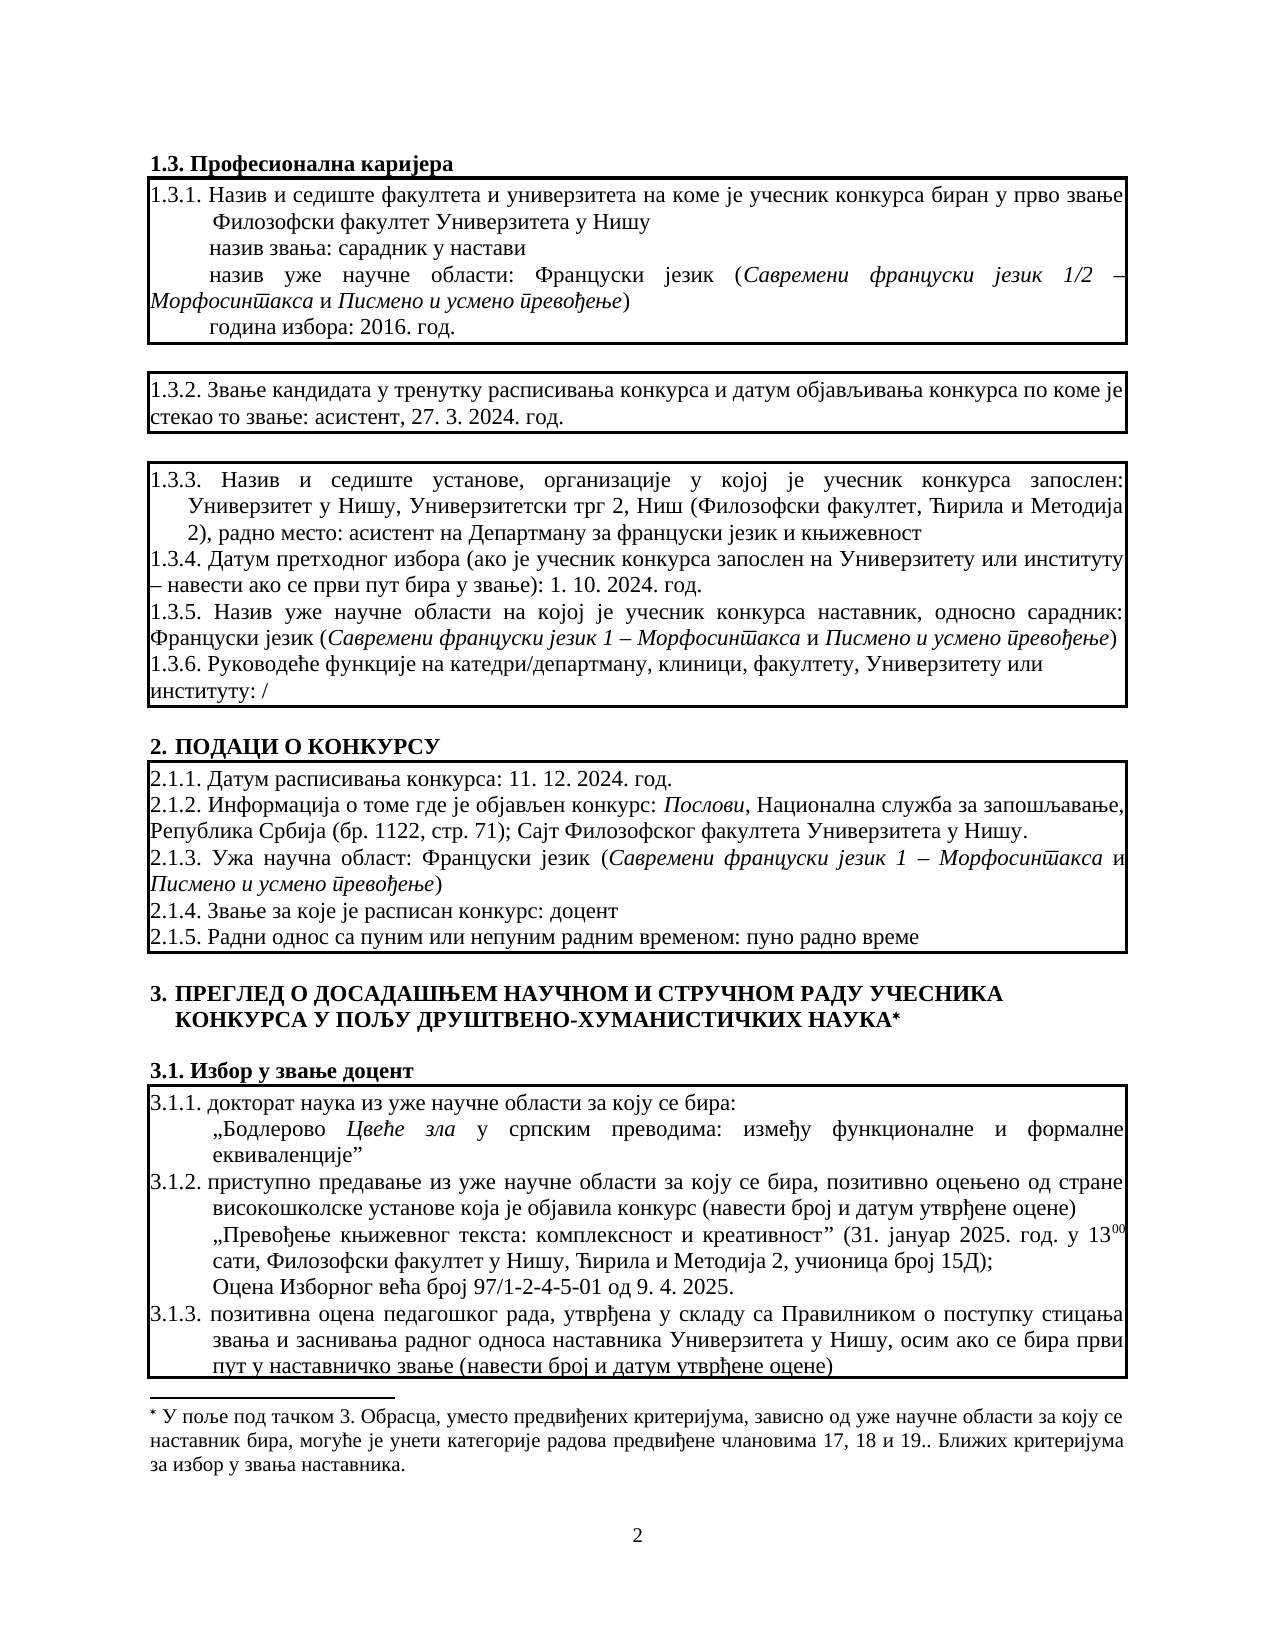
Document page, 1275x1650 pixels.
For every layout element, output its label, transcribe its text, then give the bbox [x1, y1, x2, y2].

text назив уже научне области: Француски језик (Савремени француски језик 1/2 – Морфосинтакса и Писмено и усмено превођење) [150, 261, 1125, 308]
text 3. ПРЕГЛЕД О ДОСАДАШЊЕМ НАУЧНОМ И СТРУЧНОМ РАДУ УЧЕСНИКА КОНКУРСА У ПОЉУ ДРУШТВЕНО-ХУМАНИСТИЧКИХ НАУКА [150, 979, 1125, 1032]
text 1.3.6. Руководеће функције на катедри/департману, клиници, факултету, Универзитету или институту: / [150, 645, 1125, 705]
text година избора: 2016. год. [150, 308, 1125, 342]
text 3.1.3. позитивна оцена педагошког рада, утврђена у складу са Правилником о поступку стицања звања и заснивања радног односа наставника Универзитета у Нишу, осим ако се бира први пут у наставничко звање (навести број и датум утврђене оцене) [150, 1300, 1125, 1376]
text 1.3.5. Назив уже научне области на којој је учесник конкурса наставник, односно сарадник: Француски језик (Савремени француски језик 1 – Морфосинтакса и Писмено и усмено превођење) [150, 598, 1125, 645]
text „Бодлерово Цвеће зла у српским преводима: између функционалне и формалне еквиваленције” [150, 1115, 1125, 1168]
text 3.1. Избор у звање доцент [150, 1057, 1125, 1084]
text „Превођење књижевног текста: комплексност и креативност” (31. јануар 2025. год. у 1300 сати, Филозофски факултет у Нишу, Ћирила и Методија 2, учионица број 15Д); [150, 1221, 1125, 1273]
text 2.1.5. Радни однос са пуним или непуним радним временом: пуно радно време [150, 918, 1125, 951]
text 2.1.3. Ужа научна област: Француски језик (Савремени француски језик 1 – Морфосинтакса и Писмено и усмено превођење) [150, 844, 1125, 897]
text 2.1.2. Информација о томе где је објављен конкурс: Послови, Национална служба за запошљавање, Република Србија (бр. 1122, стр. 71); Сајт Филозофског факултета Универзитета у Нишу. [150, 791, 1125, 844]
text 3.1.1. докторат наука из уже научне области за коју се бира: [150, 1087, 1125, 1115]
text назив звања: сарадник у настави [150, 234, 1125, 261]
text 2.1.1. Датум расписивања конкурса: 11. 12. 2024. год. [150, 763, 1125, 791]
text 1.3. Професионална каријера [150, 150, 1125, 176]
text 2. ПОДАЦИ О КОНКУРСУ [150, 733, 1125, 760]
text 3.1.2. приступно предавање из уже научне области за коју се бира, позитивно оцењено од стране високошколске установе која је објавила конкурс (навести број и датум утврђене оцене) [150, 1168, 1125, 1221]
text 1.3.2. Звање кандидата у тренутку расписивања конкурса и датум објављивања конкурса по коме је стекао то звање: асистент, 27. 3. 2024. год. [150, 374, 1125, 431]
text 2.1.4. Звање за које је расписан конкурс: доцент [150, 897, 1125, 918]
text 1.3.3. Назив и седиште установе, организације у којој је учесник конкурса запослен: Универзитет у Нишу, Универзитетски трг 2, Ниш (Филозофски факултет, Ћирила и Методија 2), радно место: асистент на Департману за француски језик и књижевност [150, 464, 1125, 545]
text 1.3.4. Датум претходног избора (ако је учесник конкурса запослен на Универзитету или институту – навести ако се први пут бира у звање): 1. 10. 2024. год. [150, 545, 1125, 598]
text Оцена Изборног већа број 97/1-2-4-5-01 од 9. 4. 2025. [150, 1273, 1125, 1300]
text 1.3.1. Назив и седиште факултета и универзитета на коме је учесник конкурса биран у прво звање Филозофски факултет Универзитета у Нишу [150, 180, 1125, 234]
